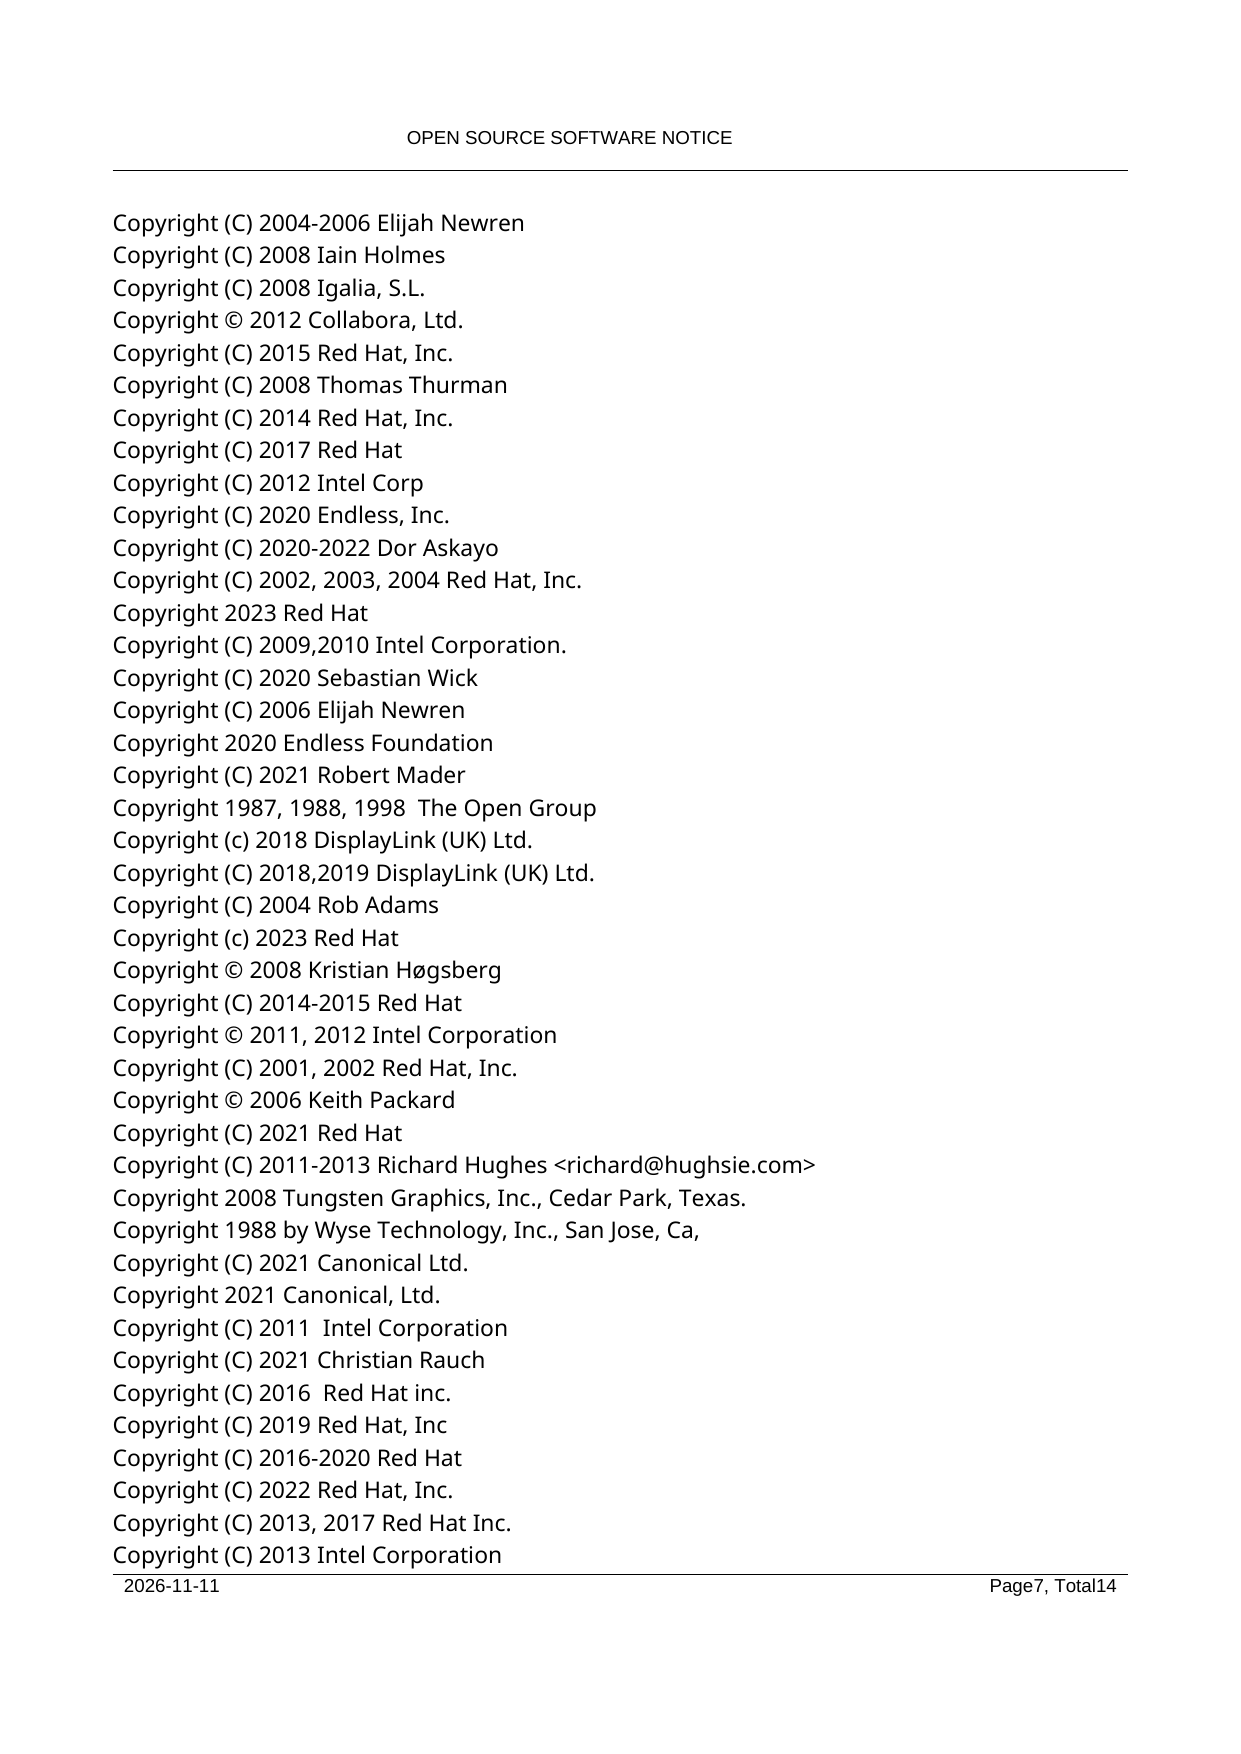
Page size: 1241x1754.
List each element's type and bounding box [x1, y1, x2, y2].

text [112, 206, 1128, 1571]
